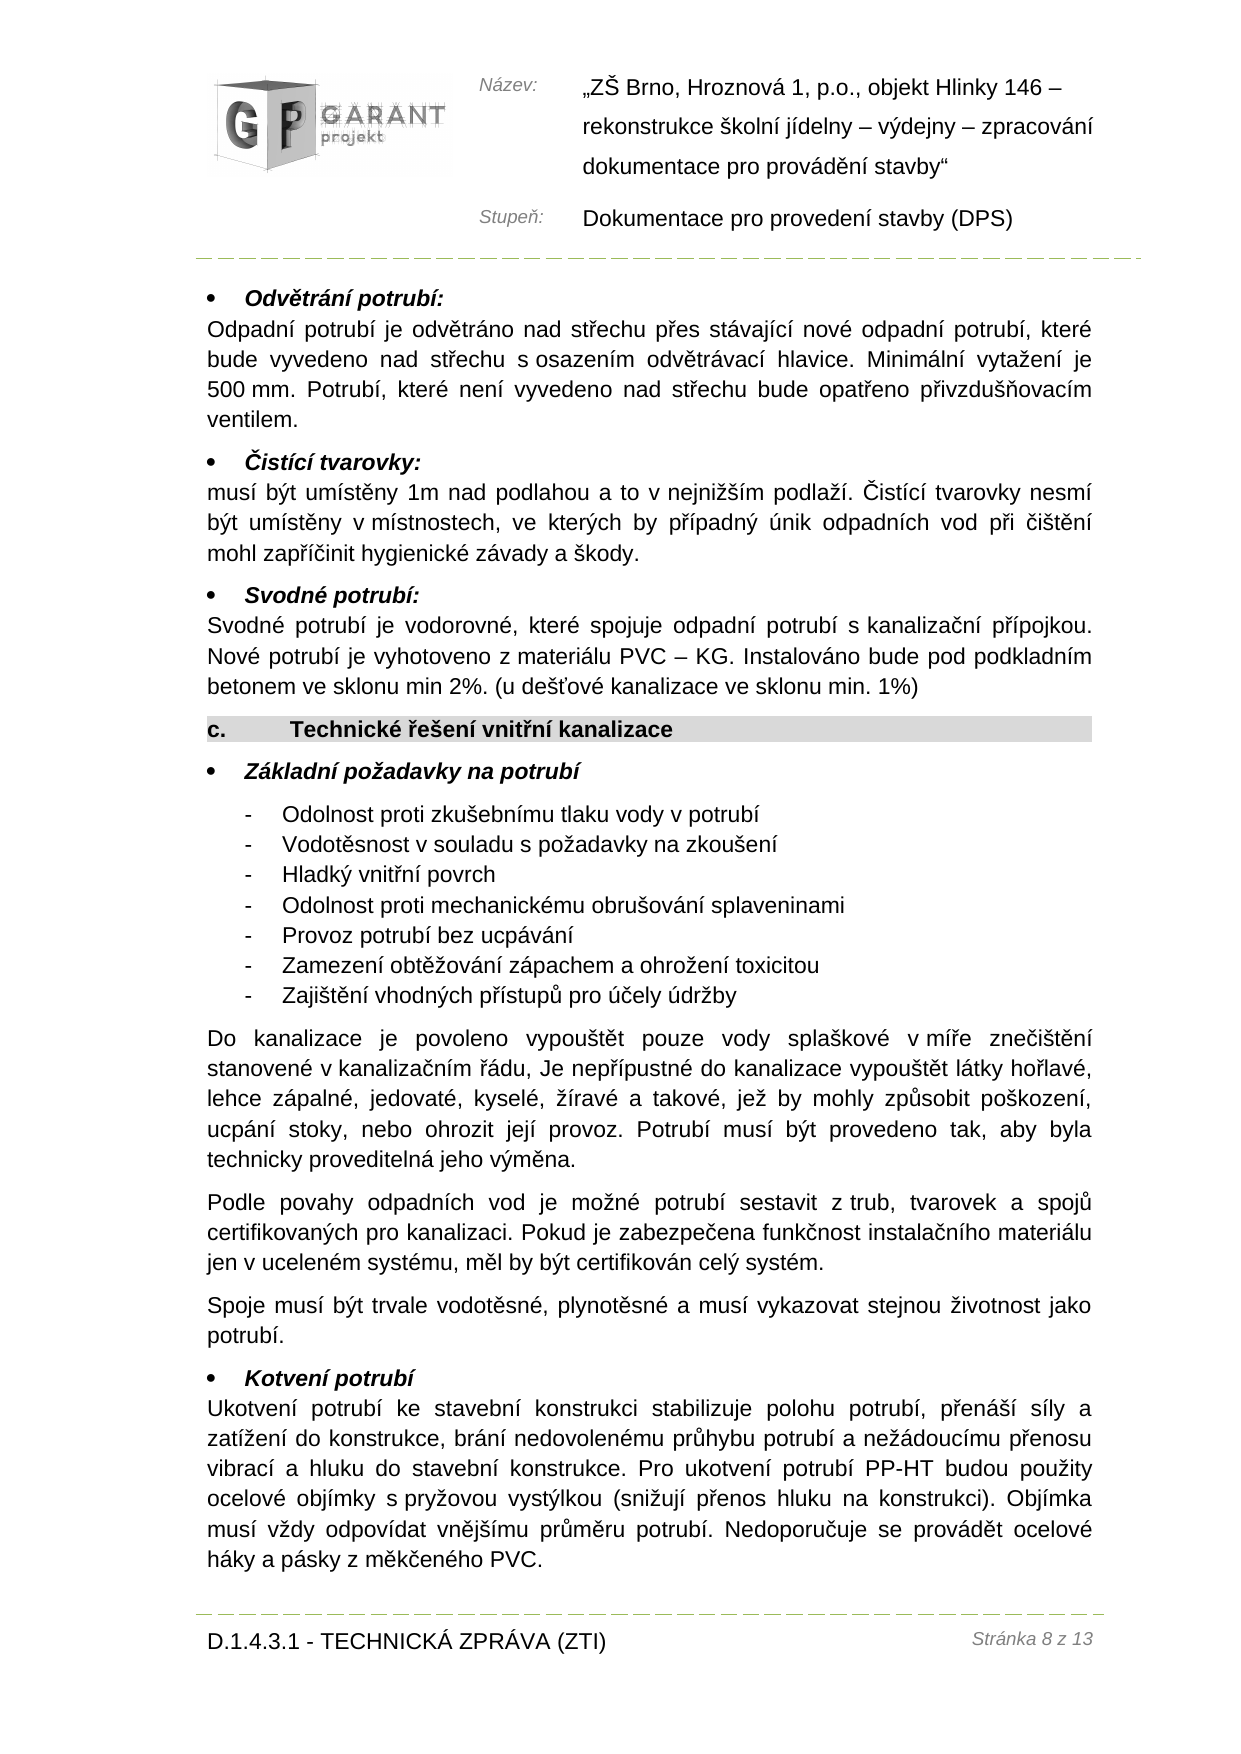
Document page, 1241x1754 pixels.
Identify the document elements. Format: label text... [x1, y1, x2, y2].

list Odolnost proti mechanickému obrušování splaveninami [244, 892, 1092, 918]
subtitle Odvětrání potrubí: [207, 285, 1092, 312]
picture [206, 73, 454, 177]
subtitle Čistící tvarovky: [207, 449, 1092, 475]
text Svodné potrubí je vodorovné, které spojuje odpadní potrubí s kanalizační přípojkou. Nové potrubí je vyhotoveno z materiálu PVC – KG. Instalováno bude pod podkladním betonem ve sklonu min 2%. (u dešťové kanalizace ve sklonu min. 1%) [207, 612, 1092, 699]
text Do kanalizace je povoleno vypouštět pouze vody splaškové v míře znečištění stanovené v kanalizačním řádu, Je nepřípustné do kanalizace vypouštět látky hořlavé, lehce zápalné, jedovaté, kyselé, žíravé a takové, jež by mohly způsobit poškození, ucpání stoky, nebo ohrozit její provoz. Potrubí musí být provedeno tak, aby byla technicky proveditelná jeho výměna. [207, 1025, 1092, 1172]
subtitle Základní požadavky na potrubí [207, 758, 1092, 785]
list Provoz potrubí bez ucpávání [244, 922, 1092, 948]
subtitle Kotvení potrubí [207, 1364, 1092, 1391]
list Zamezení obtěžování zápachem a ohrožení toxicitou [244, 952, 1092, 978]
text Ukotvení potrubí ke stavební konstrukci stabilizuje polohu potrubí, přenáší síly a zatížení do konstrukce, brání nedovolenému průhybu potrubí a nežádoucímu přenosu vibrací a hluku do stavební konstrukce. Pro ukotvení potrubí PP-HT budou použity ocelové objímky s pryžovou vystýlkou (snižují přenos hluku na konstrukci). Objímka musí vždy odpovídat vnějšímu průměru potrubí. Nedoporučuje se provádět ocelové háky a pásky z měkčeného PVC. [207, 1395, 1092, 1572]
text Spoje musí být trvale vodotěsné, plynotěsné a musí vykazovat stejnou životnost jako potrubí. [207, 1292, 1092, 1348]
subtitle Technické řešení vnitřní kanalizace [207, 716, 1092, 742]
list Zajištění vhodných přístupů pro účely údržby [244, 982, 1092, 1009]
list Vodotěsnost v souladu s požadavky na zkoušení [244, 831, 1092, 858]
text musí být umístěny 1m nad podlahou a to v nejnižším podlaží. Čistící tvarovky nesmí být umístěny v místnostech, ve kterých by případný únik odpadních vod při čištění mohl zapříčinit hygienické závady a škody. [207, 479, 1092, 566]
list Hladký vnitřní povrch [244, 861, 1092, 888]
text Odpadní potrubí je odvětráno nad střechu přes stávající nové odpadní potrubí, které bude vyvedeno nad střechu s osazením odvětrávací hlavice. Minimální vytažení je 500 mm. Potrubí, které není vyvedeno nad střechu bude opatřeno přivzdušňovacím ventilem. [207, 316, 1092, 433]
text Podle povahy odpadních vod je možné potrubí sestavit z trub, tvarovek a spojů certifikovaných pro kanalizaci. Pokud je zabezpečena funkčnost instalačního materiálu jen v uceleném systému, měl by být certifikován celý systém. [207, 1188, 1092, 1275]
subtitle Svodné potrubí: [207, 582, 1092, 609]
list Odolnost proti zkušebnímu tlaku vody v potrubí [244, 801, 1092, 827]
